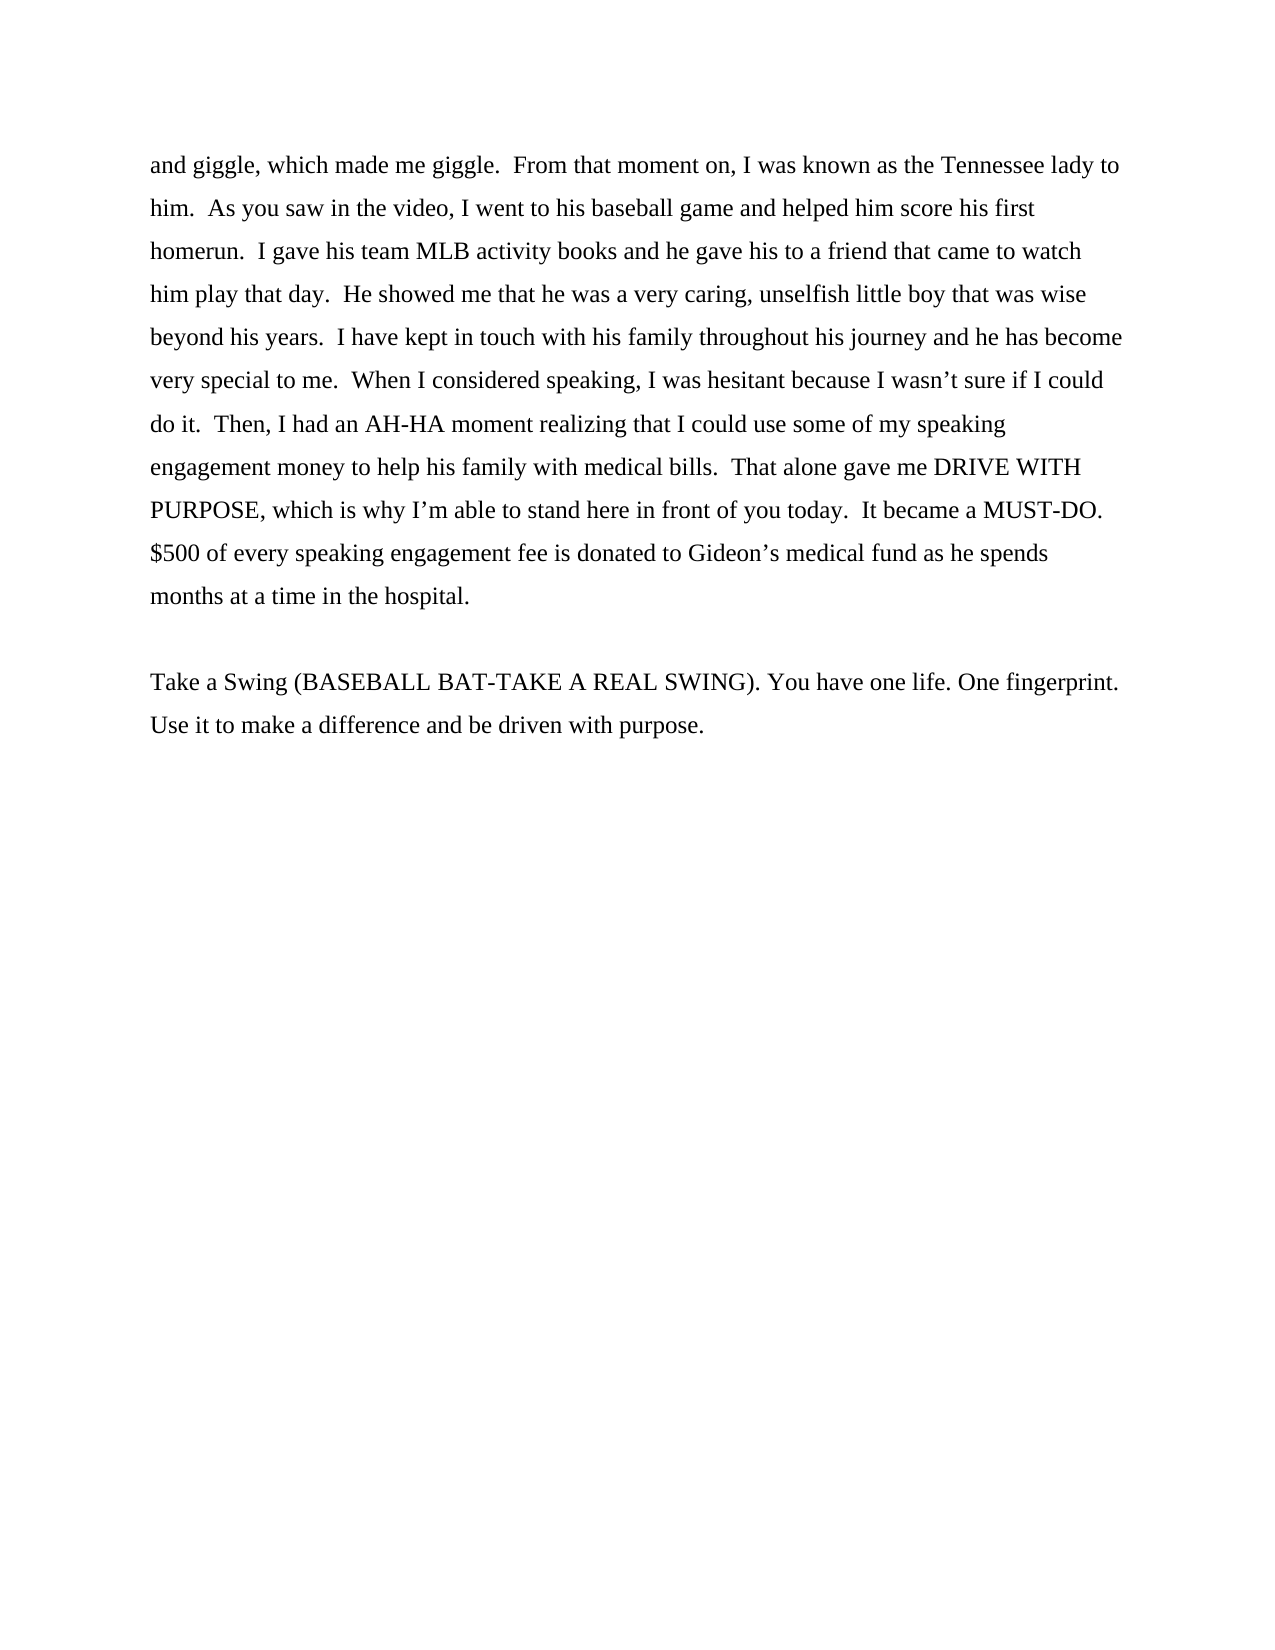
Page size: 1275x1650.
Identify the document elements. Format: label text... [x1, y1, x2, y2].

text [150, 150, 1125, 610]
text Take a Swing (BASEBALL BAT-TAKE A REAL SWING). You have one life. One fingerprint. Use it to make a difference and be driven with purpose. [150, 667, 1125, 739]
